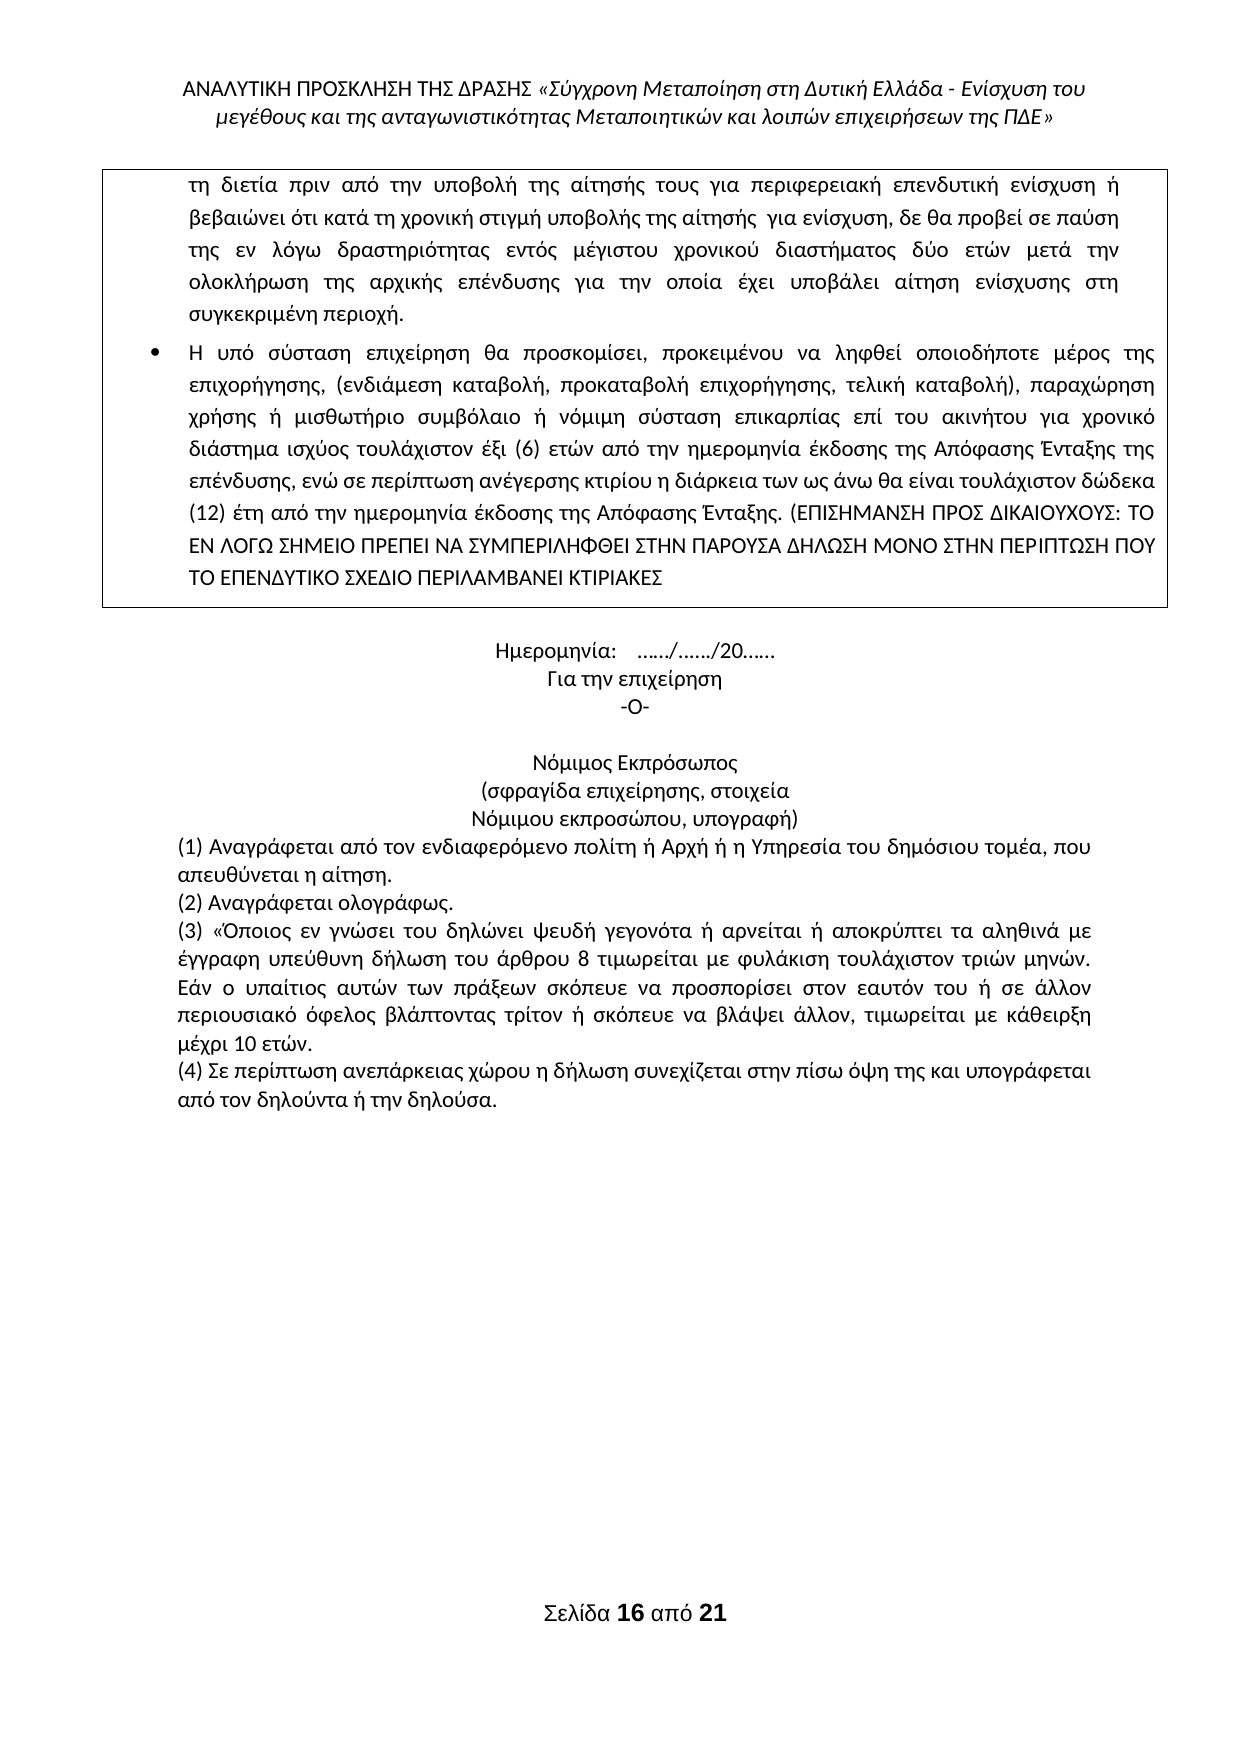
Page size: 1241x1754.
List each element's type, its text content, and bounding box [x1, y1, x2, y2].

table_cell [103, 170, 1167, 607]
text (3) «Όποιος εν γνώσει του δηλώνει ψευδή γεγονότα ή αρνείται ή αποκρύπτει τα αληθινά με έγγραφη υπεύθυνη δήλωση του άρθρου 8 τιμωρείται με φυλάκιση τουλάχιστον τριών μηνών. Εάν ο υπαίτιος αυτών των πράξεων σκόπευε να προσπορίσει στον εαυτόν του ή σε άλλον περιουσιακό όφελος βλάπτοντας τρίτον ή σκόπευε να βλάψει άλλον, τιμωρείται με κάθειρξη μέχρι 10 ετών. [177, 917, 1093, 1057]
text Νόμιμου εκπροσώπου, υπογραφή) [177, 804, 1093, 832]
text (4) Σε περίπτωση ανεπάρκειας χώρου η δήλωση συνεχίζεται στην πίσω όψη της και υπογράφεται από τον δηλούντα ή την δηλούσα. [177, 1057, 1093, 1113]
text Για την επιχείρηση [177, 664, 1093, 692]
text (1) Αναγράφεται από τον ενδιαφερόμενο πολίτη ή Αρχή ή η Υπηρεσία του δημόσιου τομέα, που απευθύνεται η αίτηση. [177, 832, 1093, 888]
text (σφραγίδα επιχείρησης, στοιχεία [177, 776, 1093, 804]
text Ημερομηνία: ……/..…./20…… [177, 636, 1093, 664]
text (2) Αναγράφεται ολογράφως. [177, 888, 1093, 917]
text Νόμιμος Εκπρόσωπος [177, 748, 1093, 776]
text -Ο- [177, 692, 1093, 720]
